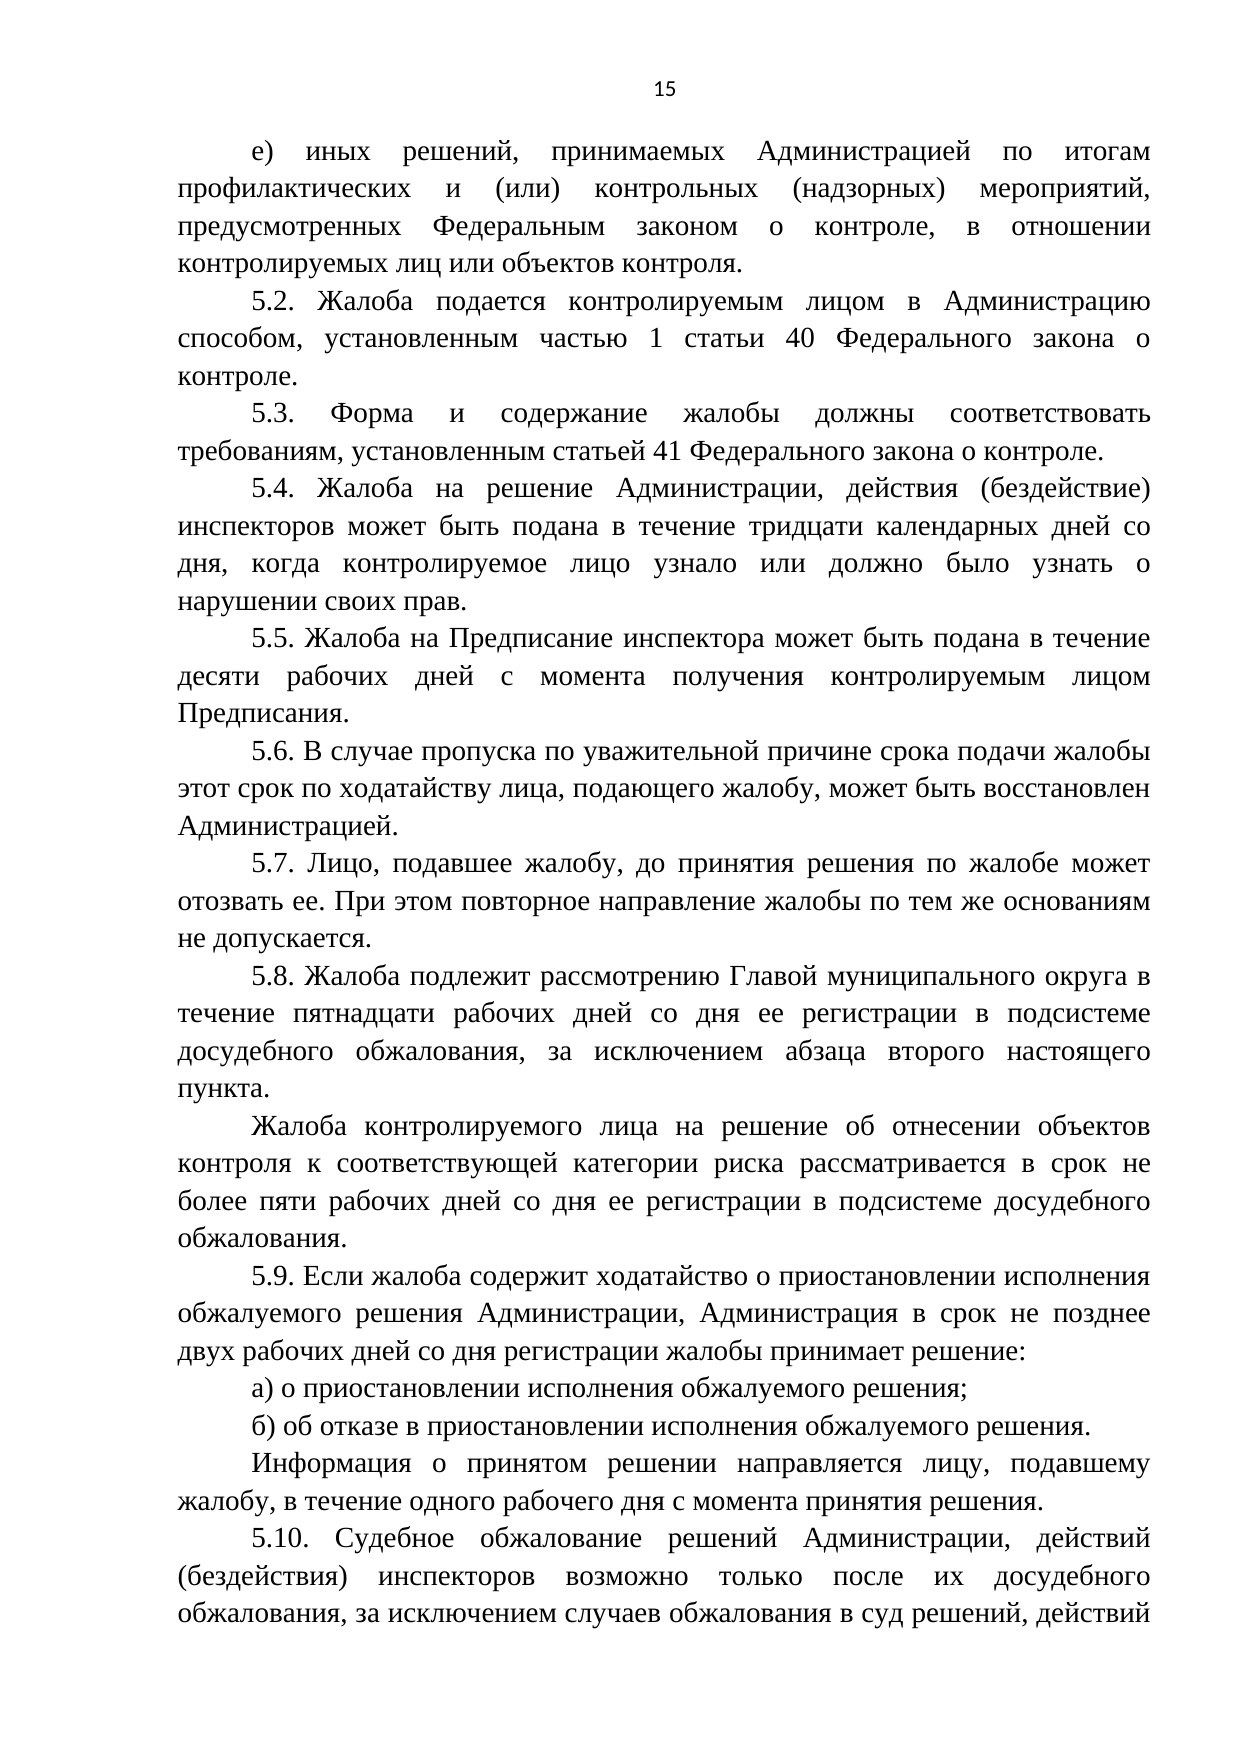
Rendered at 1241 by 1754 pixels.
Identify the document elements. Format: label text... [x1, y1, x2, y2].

text 5.4. Жалоба на решение Администрации, действия (бездействие) инспекторов может быть подана в течение тридцати календарных дней со дня, когда контролируемое лицо узнало или должно было узнать о нарушении своих прав. [177, 467, 1152, 617]
text 5.9. Если жалоба содержит ходатайство о приостановлении исполнения обжалуемого решения Администрации, Администрация в срок не позднее двух рабочих дней со дня регистрации жалобы принимает решение: [177, 1255, 1152, 1367]
text а) о приостановлении исполнения обжалуемого решения; [177, 1367, 1152, 1405]
text 5.6. В случае пропуска по уважительной причине срока подачи жалобы этот срок по ходатайству лица, подающего жалобу, может быть восстановлен Администрацией. [177, 730, 1152, 842]
text 5.5. Жалоба на Предписание инспектора может быть подана в течение десяти рабочих дней с момента получения контролируемым лицом Предписания. [177, 617, 1152, 730]
text 5.2. Жалоба подается контролируемым лицом в Администрацию способом, установленным частью 1 статьи 40 Федерального закона о контроле. [177, 280, 1152, 392]
text 5.3. Форма и содержание жалобы должны соответствовать требованиям, установленным статьей 41 Федерального закона о контроле. [177, 392, 1152, 467]
text 5.7. Лицо, подавшее жалобу, до принятия решения по жалобе может отозвать ее. При этом повторное направление жалобы по тем же основаниям не допускается. [177, 842, 1152, 955]
text е) иных решений, принимаемых Администрацией по итогам профилактических и (или) контрольных (надзорных) мероприятий, предусмотренных Федеральным законом о контроле, в отношении контролируемых лиц или объектов контроля. [177, 130, 1152, 280]
text Информация о принятом решении направляется лицу, подавшему жалобу, в течение одного рабочего дня с момента принятия решения. [177, 1442, 1152, 1517]
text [177, 1517, 1152, 1630]
text 5.8. Жалоба подлежит рассмотрению Главой муниципального округа в течение пятнадцати рабочих дней со дня ее регистрации в подсистеме досудебного обжалования, за исключением абзаца второго настоящего пункта. [177, 955, 1152, 1105]
text Жалоба контролируемого лица на решение об отнесении объектов контроля к соответствующей категории риска рассматривается в срок не более пяти рабочих дней со дня ее регистрации в подсистеме досудебного обжалования. [177, 1105, 1152, 1255]
text б) об отказе в приостановлении исполнения обжалуемого решения. [177, 1405, 1152, 1442]
